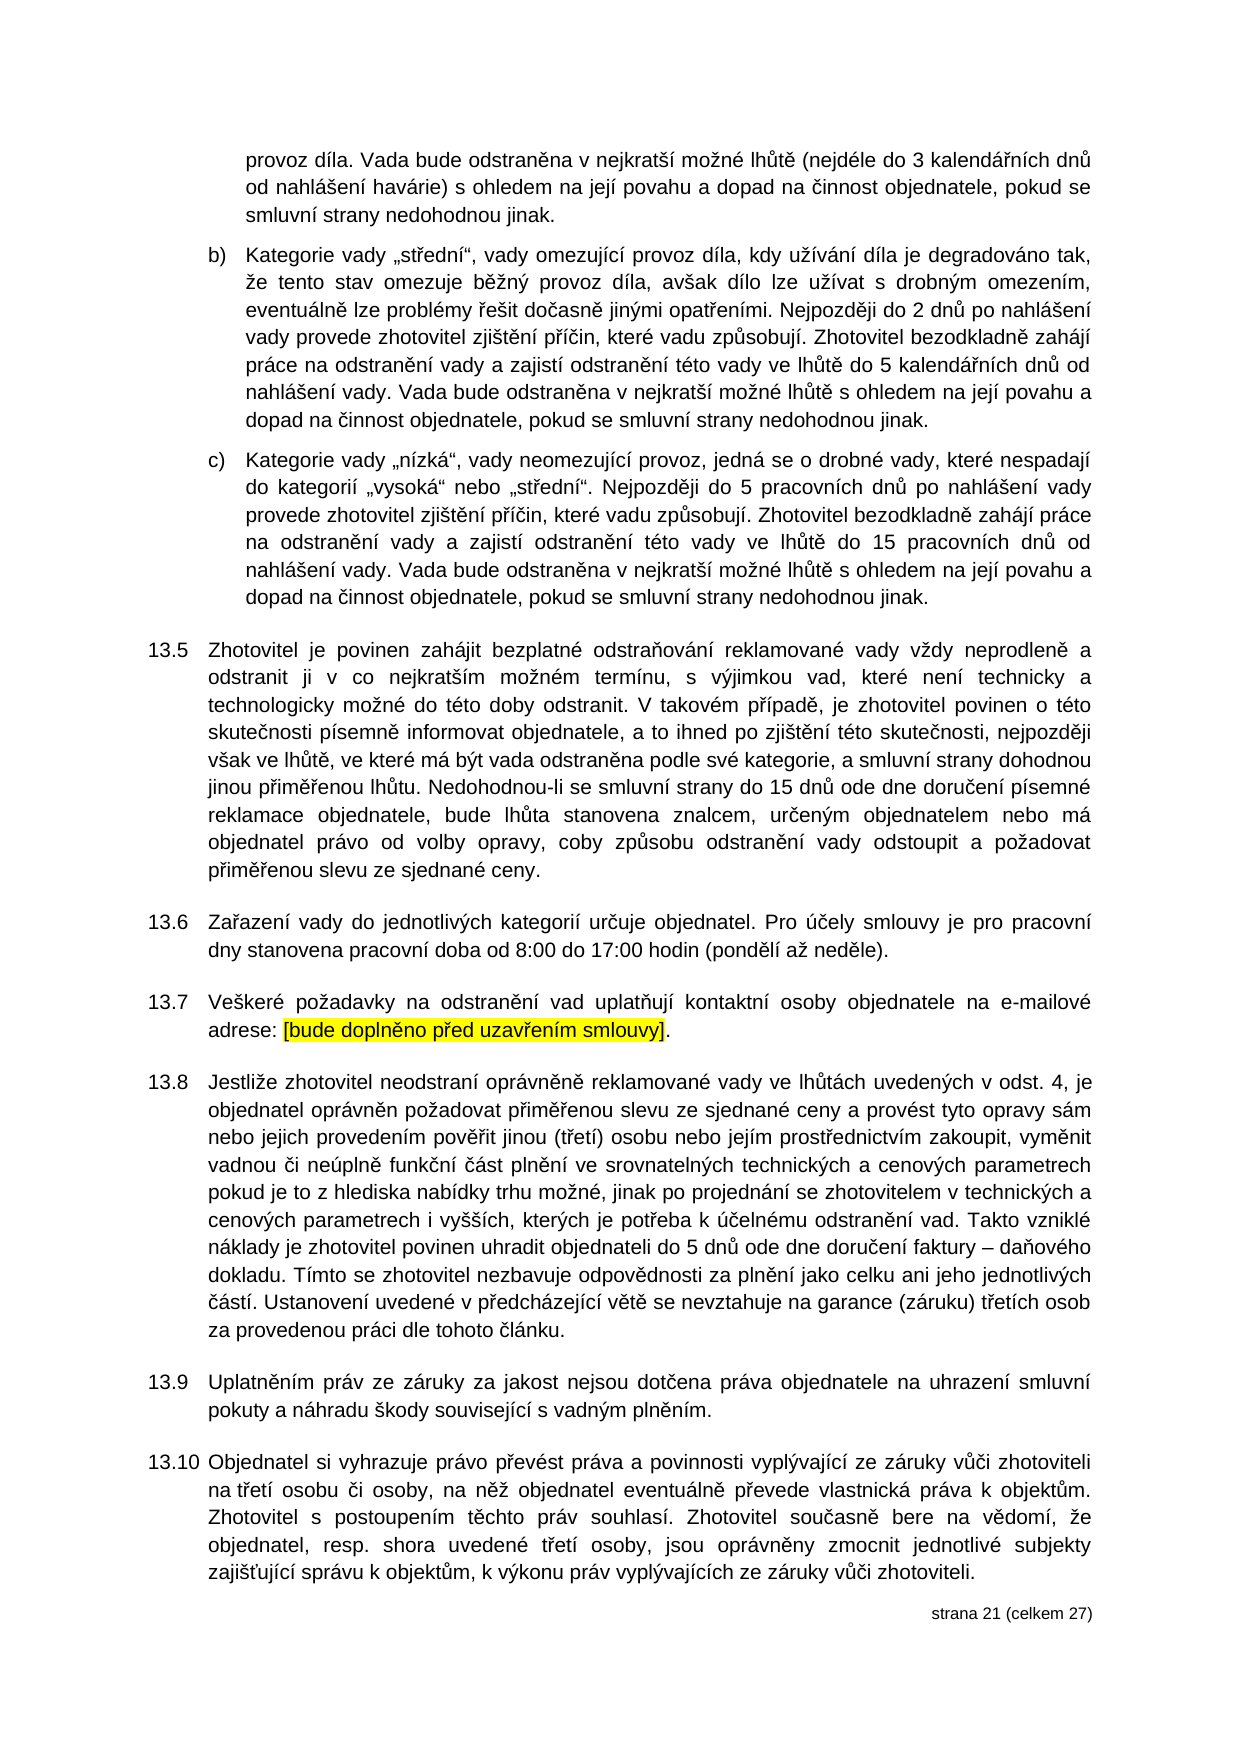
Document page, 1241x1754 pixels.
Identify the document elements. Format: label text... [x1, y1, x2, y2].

subtitle Zařazení vady do jednotlivých kategorií určuje objednatel. Pro účely smlouvy je pro pracovní dny stanovena pracovní doba od 8:00 do 17:00 hodin (pondělí až neděle). [148, 910, 1092, 962]
subtitle Kategorie vady „střední“, vady omezující provoz díla, kdy užívání díla je degradováno tak, že tento stav omezuje běžný provoz díla, avšak dílo lze užívat s drobným omezením, eventuálně lze problémy řešit dočasně jinými opatřeními. Nejpozději do 2 dnů po nahlášení vady provede zhotovitel zjištění příčin, které vadu způsobují. Zhotovitel bezodkladně zahájí práce na odstranění vady a zajistí odstranění této vady ve lhůtě do 5 kalendářních dnů od nahlášení vady. Vada bude odstraněna v nejkratší možné lhůtě s ohledem na její povahu a dopad na činnost objednatele, pokud se smluvní strany nedohodnou jinak. [208, 243, 1092, 432]
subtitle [208, 148, 1092, 227]
subtitle Zhotovitel je povinen zahájit bezplatné odstraňování reklamované vady vždy neprodleně a odstranit ji v co nejkratším možném termínu, s výjimkou vad, které není technicky a technologicky možné do této doby odstranit. V takovém případě, je zhotovitel povinen o této skutečnosti písemně informovat objednatele, a to ihned po zjištění této skutečnosti, nejpozději však ve lhůtě, ve které má být vada odstraněna podle své kategorie, a smluvní strany dohodnou jinou přiměřenou lhůtu. Nedohodnou-li se smluvní strany do 15 dnů ode dne doručení písemné reklamace objednatele, bude lhůta stanovena znalcem, určeným objednatelem nebo má objednatel právo od volby opravy, coby způsobu odstranění vady odstoupit a požadovat přiměřenou slevu ze sjednané ceny. [148, 638, 1092, 882]
subtitle Uplatněním práv ze záruky za jakost nejsou dotčena práva objednatele na uhrazení smluvní pokuty a náhradu škody související s vadným plněním. [148, 1370, 1092, 1422]
subtitle Kategorie vady „nízká“, vady neomezující provoz, jedná se o drobné vady, které nespadají do kategorií „vysoká“ nebo „střední“. Nejpozději do 5 pracovních dnů po nahlášení vady provede zhotovitel zjištění příčin, které vadu způsobují. Zhotovitel bezodkladně zahájí práce na odstranění vady a zajistí odstranění této vady ve lhůtě do 15 pracovních dnů od nahlášení vady. Vada bude odstraněna v nejkratší možné lhůtě s ohledem na její povahu a dopad na činnost objednatele, pokud se smluvní strany nedohodnou jinak. [208, 448, 1092, 609]
subtitle Jestliže zhotovitel neodstraní oprávněně reklamované vady ve lhůtách uvedených v odst. 4, je objednatel oprávněn požadovat přiměřenou slevu ze sjednané ceny a provést tyto opravy sám nebo jejich provedením pověřit jinou (třetí) osobu nebo jejím prostřednictvím zakoupit, vyměnit vadnou či neúplně funkční část plnění ve srovnatelných technických a cenových parametrech pokud je to z hlediska nabídky trhu možné, jinak po projednání se zhotovitelem v technických a cenových parametrech i vyšších, kterých je potřeba k účelnému odstranění vad. Takto vzniklé náklady je zhotovitel povinen uhradit objednateli do 5 dnů ode dne doručení faktury – daňového dokladu. Tímto se zhotovitel nezbavuje odpovědnosti za plnění jako celku ani jeho jednotlivých částí. Ustanovení uvedené v předcházející větě se nevztahuje na garance (záruku) třetích osob za provedenou práci dle tohoto článku. [148, 1070, 1092, 1342]
subtitle Veškeré požadavky na odstranění vad uplatňují kontaktní osoby objednatele na e-mailové adrese: [bude doplněno před uzavřením smlouvy]. [148, 990, 1092, 1042]
subtitle Objednatel si vyhrazuje právo převést práva a povinnosti vyplývající ze záruky vůči zhotoviteli na třetí osobu či osoby, na něž objednatel eventuálně převede vlastnická práva k objektům. Zhotovitel s postoupením těchto práv souhlasí. Zhotovitel současně bere na vědomí, že objednatel, resp. shora uvedené třetí osoby, jsou oprávněny zmocnit jednotlivé subjekty zajišťující správu k objektům, k výkonu práv vyplývajících ze záruky vůči zhotoviteli. [148, 1450, 1092, 1584]
